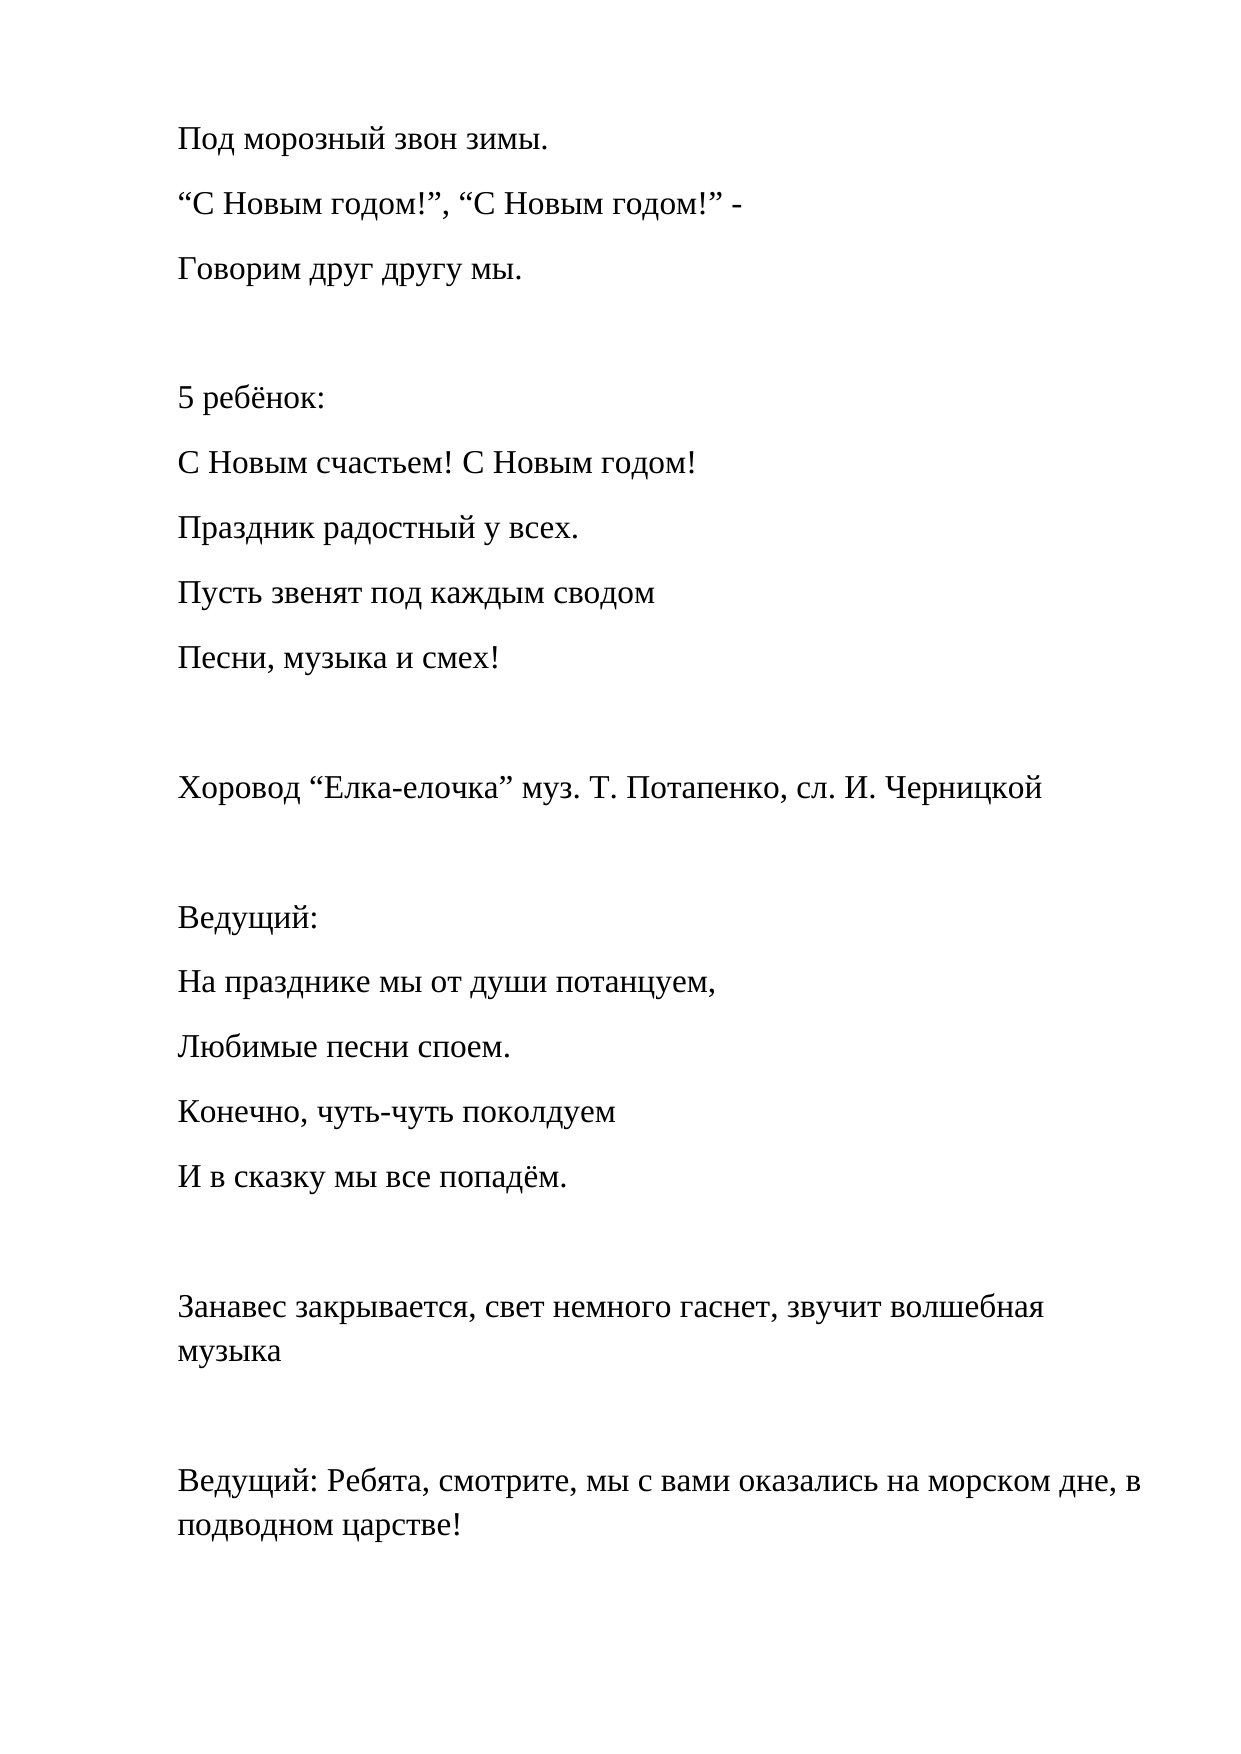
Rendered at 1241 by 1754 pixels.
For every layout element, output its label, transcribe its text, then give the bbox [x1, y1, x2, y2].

text Песни, музыка и смех! [177, 637, 1152, 676]
text Праздник радостный у всех. [177, 507, 1152, 546]
text “С Новым годом!”, “С Новым годом!” - [177, 183, 1152, 221]
text Хоровод “Елка-елочка” муз. Т. Потапенко, сл. И. Черницкой [177, 767, 1152, 805]
text Ведущий: Ребята, смотрите, мы с вами оказались на морском дне, в подводном царстве! [177, 1460, 1152, 1542]
text Любимые песни споем. [177, 1027, 1152, 1065]
text И в сказку мы все попадём. [177, 1156, 1152, 1195]
text Под морозный звон зимы. [177, 118, 1152, 156]
text Занавес закрывается, свет немного гаснет, звучит волшебная музыка [177, 1286, 1152, 1369]
text Говорим друг другу мы. [177, 248, 1152, 286]
text На празднике мы от души потанцуем, [177, 962, 1152, 1000]
text Конечно, чуть-чуть поколдуем [177, 1092, 1152, 1130]
text Пусть звенят под каждым сводом [177, 572, 1152, 611]
text С Новым счастьем! С Новым годом! [177, 443, 1152, 481]
text 5 ребёнок: [177, 378, 1152, 416]
text Ведущий: [177, 897, 1152, 935]
